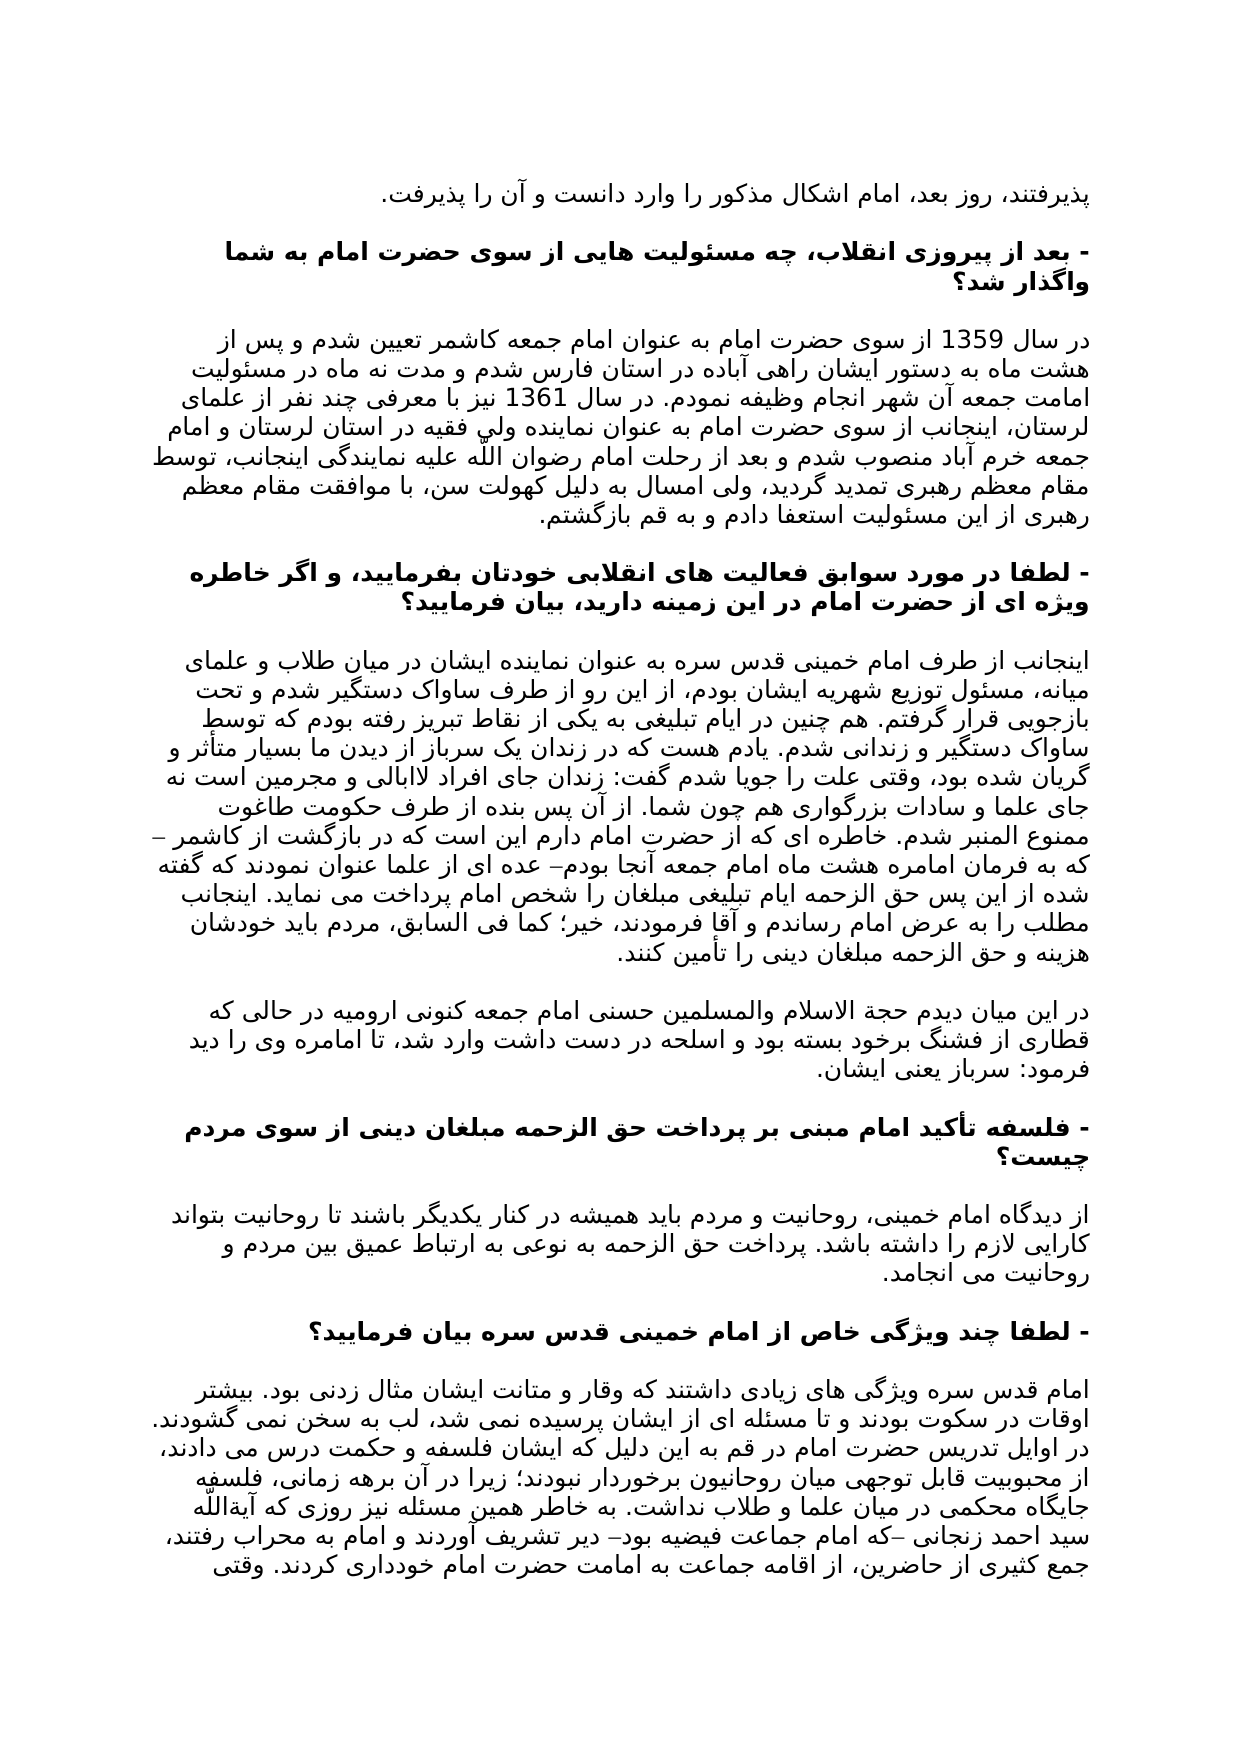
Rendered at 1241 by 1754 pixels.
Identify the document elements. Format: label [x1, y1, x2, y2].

table_header [150, 150, 1090, 1579]
